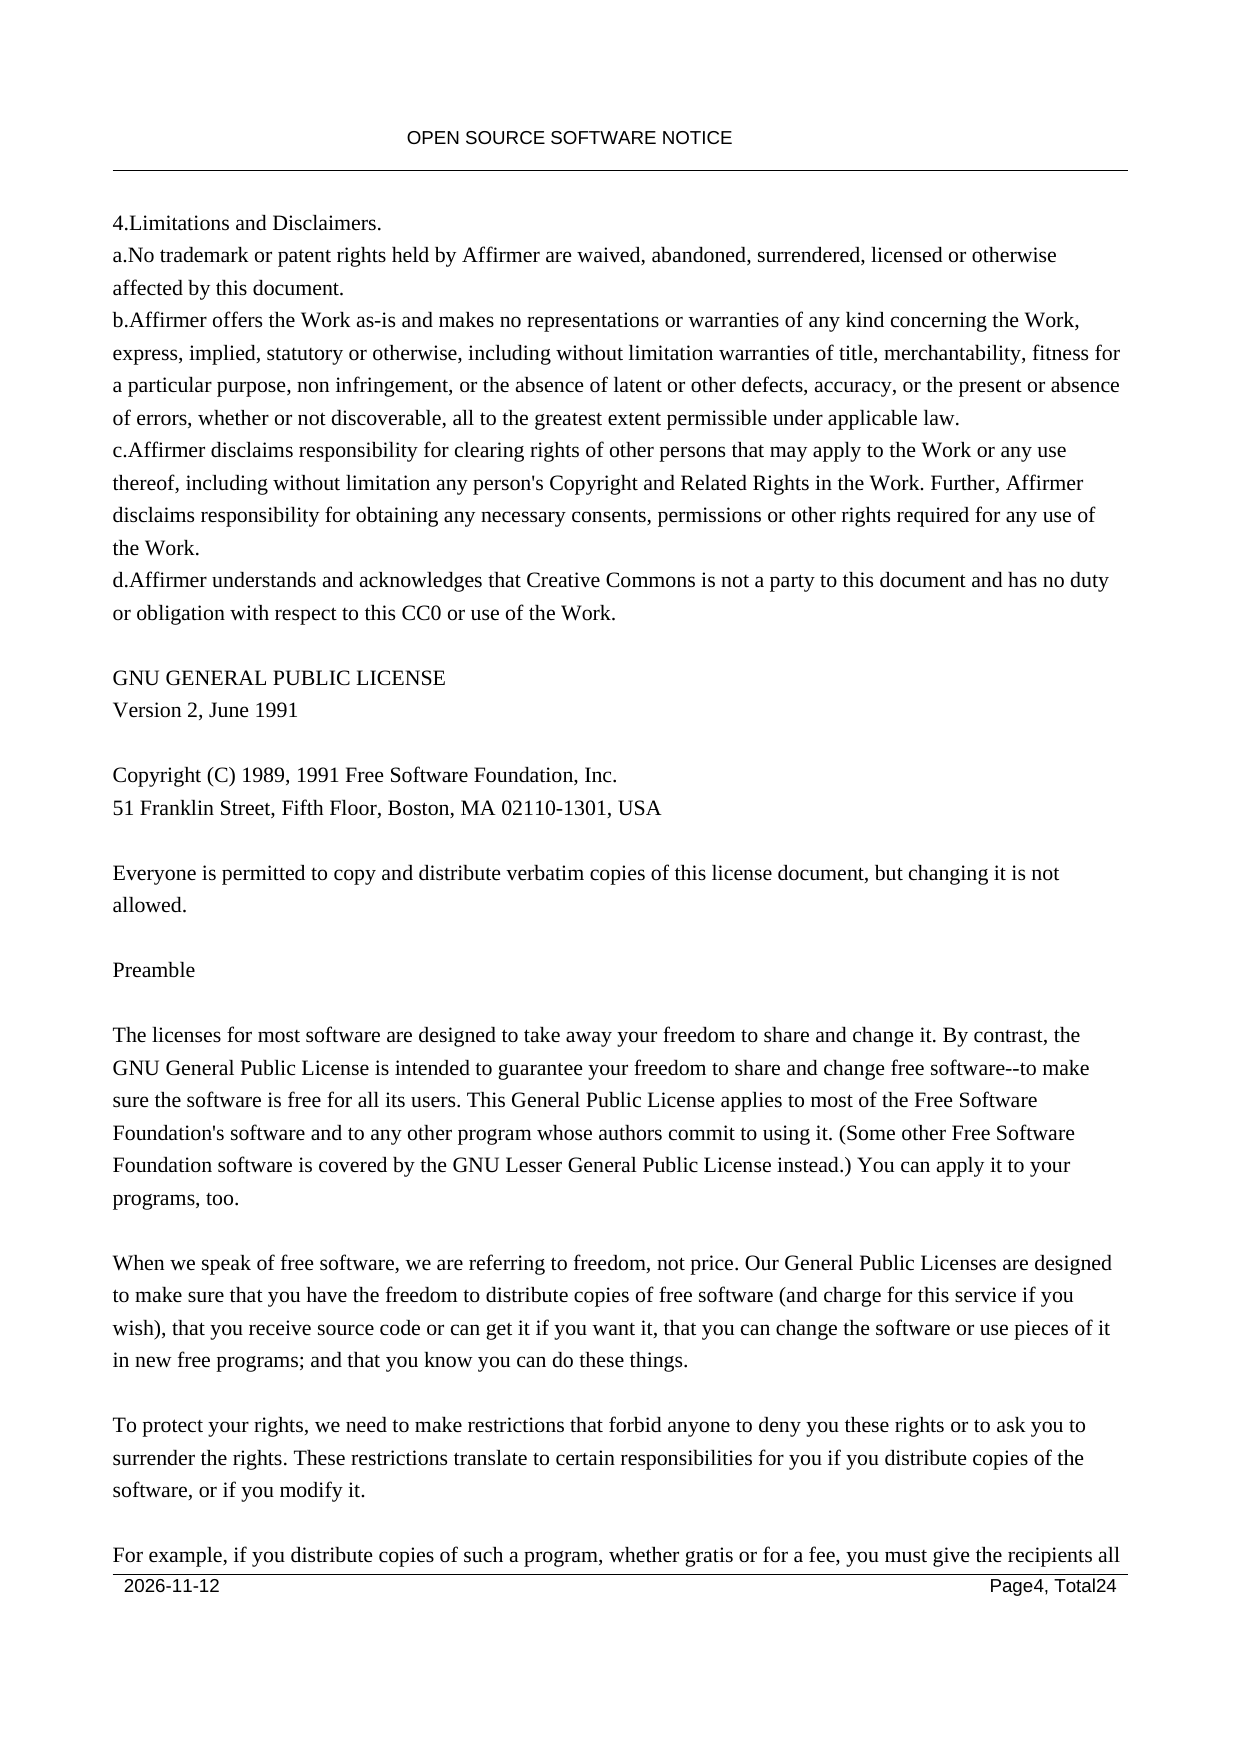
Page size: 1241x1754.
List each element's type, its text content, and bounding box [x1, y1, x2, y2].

text 4.Limitations and Disclaimers. [112, 206, 1128, 239]
text a.No trademark or patent rights held by Affirmer are waived, abandoned, surrendered, licensed or otherwise affected by this document. [112, 239, 1128, 304]
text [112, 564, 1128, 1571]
text b.Affirmer offers the Work as-is and makes no representations or warranties of any kind concerning the Work, express, implied, statutory or otherwise, including without limitation warranties of title, merchantability, fitness for a particular purpose, non infringement, or the absence of latent or other defects, accuracy, or the present or absence of errors, whether or not discoverable, all to the greatest extent permissible under applicable law. [112, 304, 1128, 434]
text c.Affirmer disclaims responsibility for clearing rights of other persons that may apply to the Work or any use thereof, including without limitation any person's Copyright and Related Rights in the Work. Further, Affirmer disclaims responsibility for obtaining any necessary consents, permissions or other rights required for any use of the Work. [112, 434, 1128, 564]
